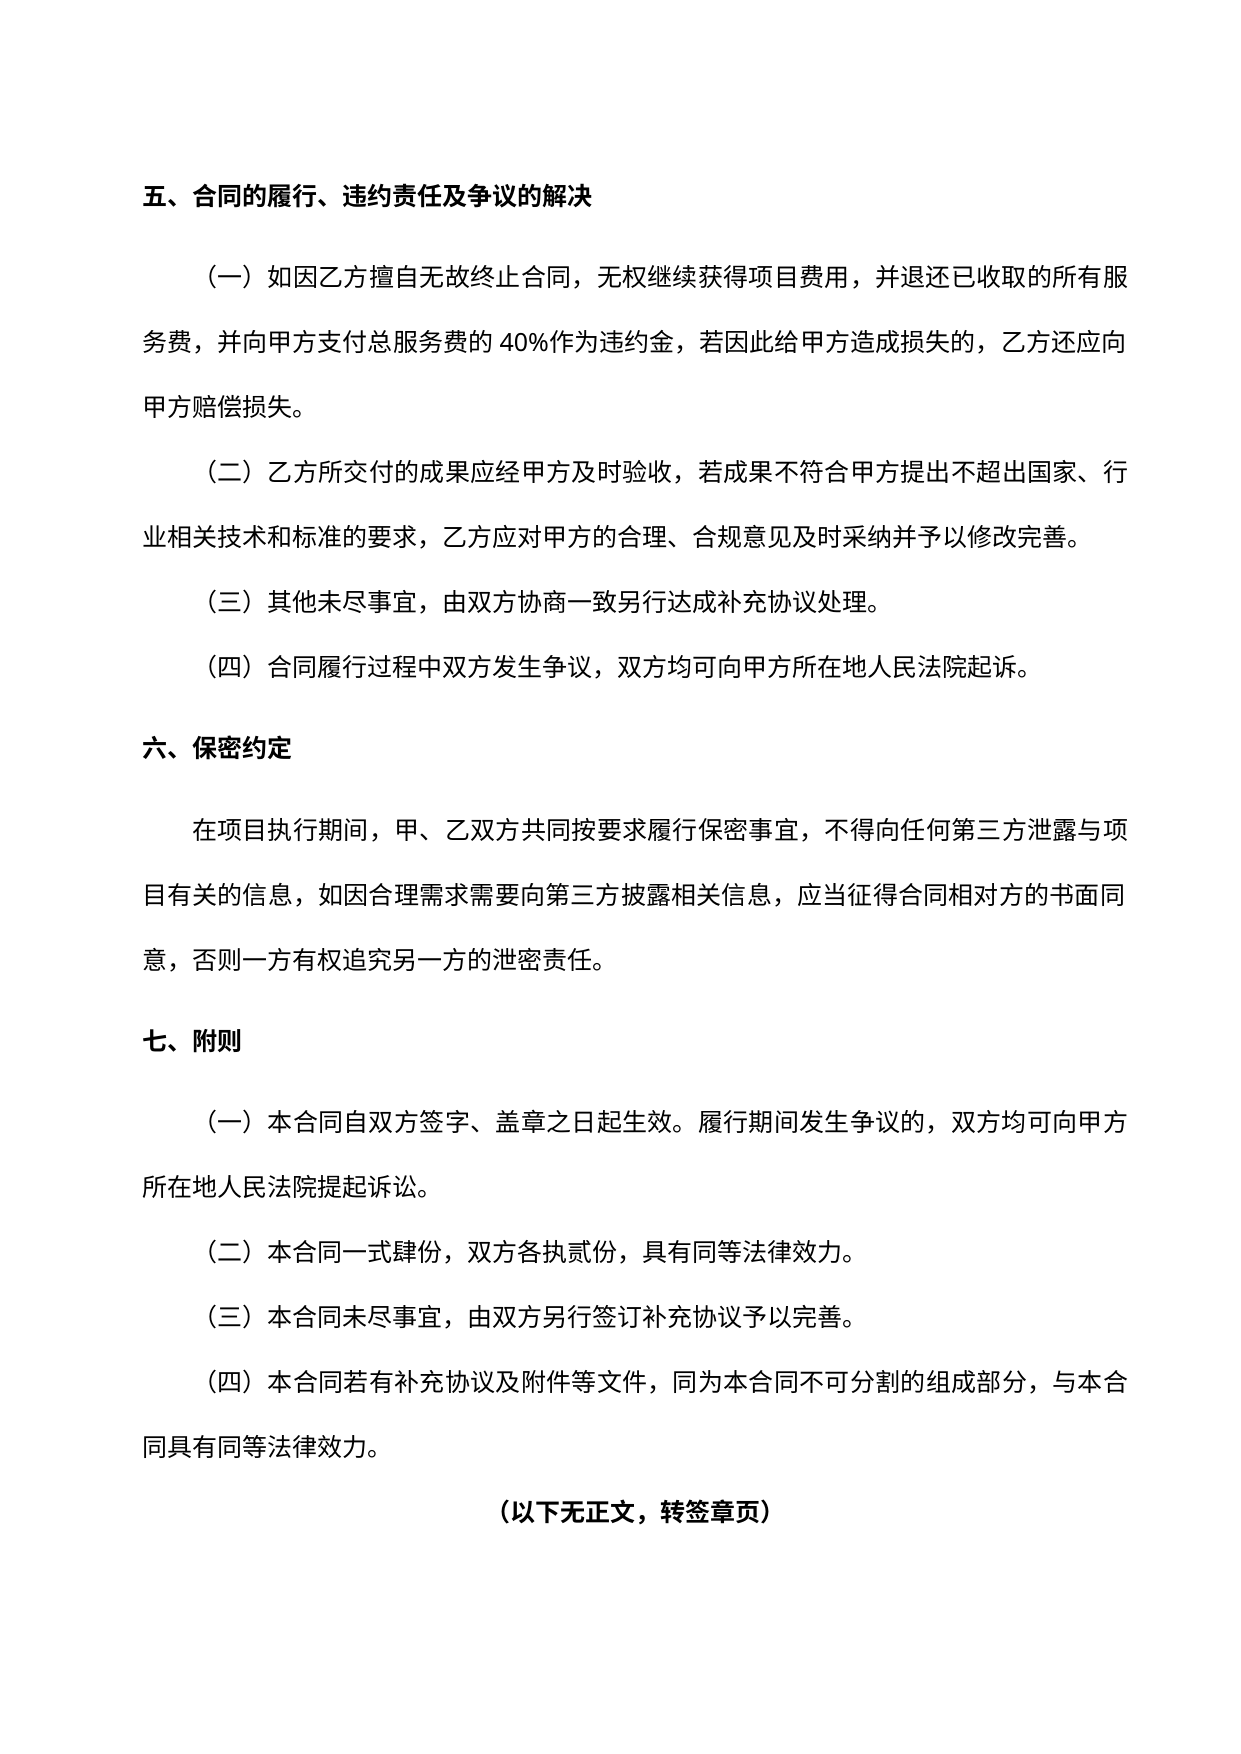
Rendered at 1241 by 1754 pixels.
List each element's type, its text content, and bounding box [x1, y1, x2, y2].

text （一）如因乙方擅自无故终止合同，无权继续获得项目费用，并退还已收取的所有服务费，并向甲方支付总服务费的40%作为违约金，若因此给甲方造成损失的，乙方还应向甲方赔偿损失。 [142, 243, 1128, 438]
text （三）其他未尽事宜，由双方协商一致另行达成补充协议处理。 [142, 568, 1128, 633]
text 七、附则 [142, 1007, 1128, 1072]
text （二）乙方所交付的成果应经甲方及时验收，若成果不符合甲方提出不超出国家、行业相关技术和标准的要求，乙方应对甲方的合理、合规意见及时采纳并予以修改完善。 [142, 438, 1128, 568]
text （三）本合同未尽事宜，由双方另行签订补充协议予以完善。 [142, 1283, 1128, 1348]
text （四）本合同若有补充协议及附件等文件，同为本合同不可分割的组成部分，与本合同具有同等法律效力。 [142, 1348, 1128, 1478]
text （以下无正文，转签章页） [142, 1478, 1128, 1543]
text （一）本合同自双方签字、盖章之日起生效。履行期间发生争议的，双方均可向甲方所在地人民法院提起诉讼。 [142, 1088, 1128, 1218]
text 五、合同的履行、违约责任及争议的解决 [142, 162, 1128, 227]
text 六、保密约定 [142, 714, 1128, 779]
text （二）本合同一式肆份，双方各执贰份，具有同等法律效力。 [142, 1218, 1128, 1283]
text 在项目执行期间，甲、乙双方共同按要求履行保密事宜，不得向任何第三方泄露与项目有关的信息，如因合理需求需要向第三方披露相关信息，应当征得合同相对方的书面同意，否则一方有权追究另一方的泄密责任。 [142, 796, 1128, 991]
text （四）合同履行过程中双方发生争议，双方均可向甲方所在地人民法院起诉。 [142, 633, 1128, 698]
